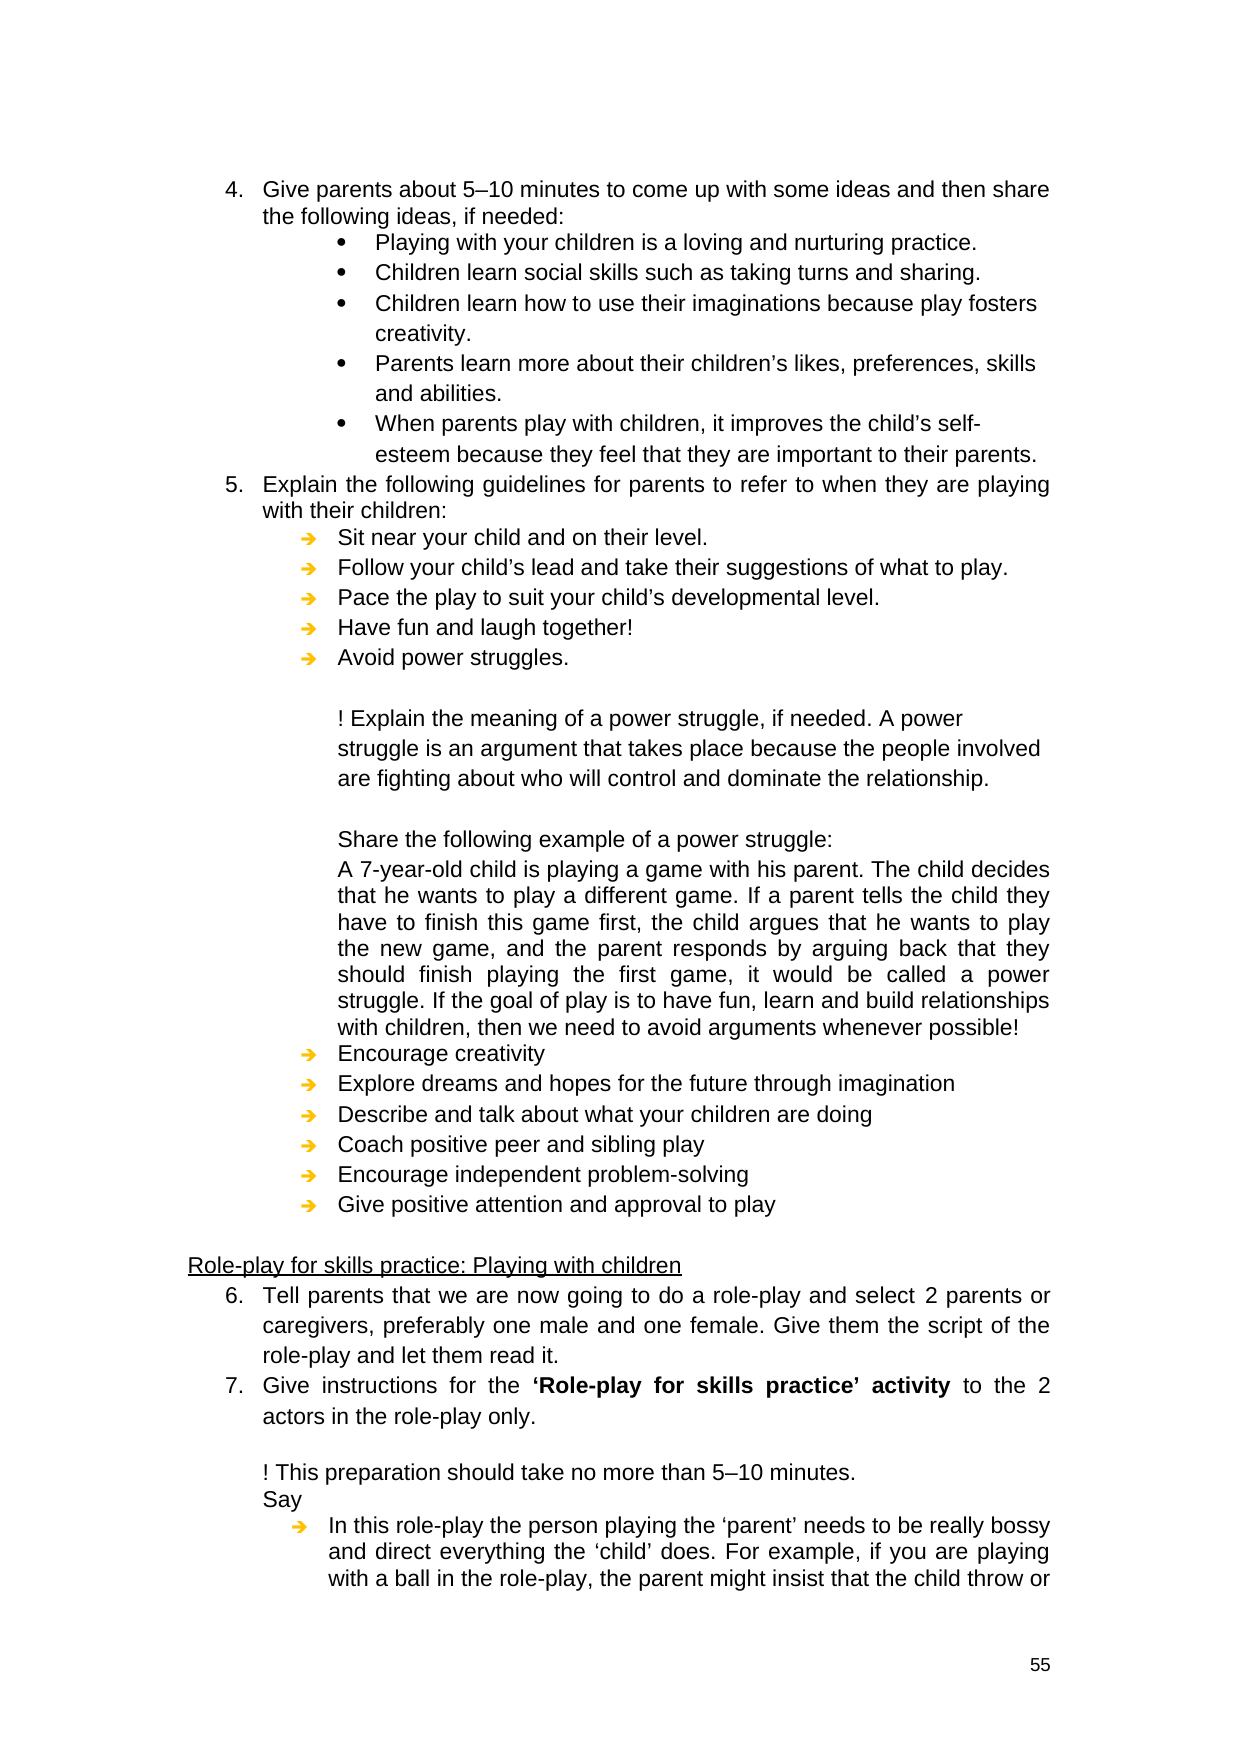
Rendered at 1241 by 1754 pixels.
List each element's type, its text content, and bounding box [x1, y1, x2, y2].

list Give positive attention and approval to play [300, 1191, 1051, 1218]
list Children learn social skills such as taking turns and sharing. [337, 259, 1051, 286]
list Have fun and laugh together! [300, 614, 1051, 640]
text ! This preparation should take no more than 5–10 minutes. [262, 1459, 1051, 1486]
list Describe and talk about what your children are doing [300, 1101, 1051, 1127]
list Coach positive peer and sibling play [300, 1131, 1051, 1157]
list Parents learn more about their children’s likes, preferences, skills and abilities. [337, 350, 1051, 406]
list Encourage creativity [300, 1040, 1051, 1067]
text A 7-year-old child is playing a game with his parent. The child decides that he wants to play a different game. If a parent tells the child they have to finish this game first, the child argues that he wants to play the new game, and the parent responds by arguing back that they should finish playing the first game, it would be called a power struggle. If the goal of play is to have fun, learn and build relationships with children, then we need to avoid arguments whenever possible! [337, 856, 1051, 1040]
list Explore dreams and hopes for the future through imagination [300, 1070, 1051, 1097]
list Sit near your child and on their level. [300, 523, 1051, 550]
list Give parents about 5–10 minutes to come up with some ideas and then share the following ideas, if needed: [225, 176, 1051, 229]
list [291, 1512, 1051, 1591]
list Children learn how to use their imaginations because play fosters creativity. [337, 289, 1051, 346]
list Encourage independent problem-solving [300, 1161, 1051, 1187]
text Role-play for skills practice: Playing with children [187, 1252, 1051, 1278]
text ! Explain the meaning of a power struggle, if needed. A power struggle is an argument that takes place because the people involved are fighting about who will control and dominate the relationship. [337, 705, 1051, 791]
list Follow your child’s lead and take their suggestions of what to play. [300, 554, 1051, 580]
list Playing with your children is a loving and nurturing practice. [337, 229, 1051, 255]
list When parents play with children, it improves the child’s self-esteem because they feel that they are important to their parents. [337, 410, 1051, 467]
list Tell parents that we are now going to do a role-play and select 2 parents or caregivers, preferably one male and one female. Give them the script of the role-play and let them read it. [225, 1282, 1051, 1369]
text Say [262, 1486, 1051, 1512]
text Share the following example of a power struggle: [337, 826, 1051, 852]
list Avoid power struggles. [300, 644, 1051, 671]
list Give instructions for the ‘Role-play for skills practice’ activity to the 2 actors in the role-play only. [225, 1372, 1051, 1429]
list Explain the following guidelines for parents to refer to when they are playing with their children: [225, 471, 1051, 523]
list Pace the play to suit your child’s developmental level. [300, 584, 1051, 610]
